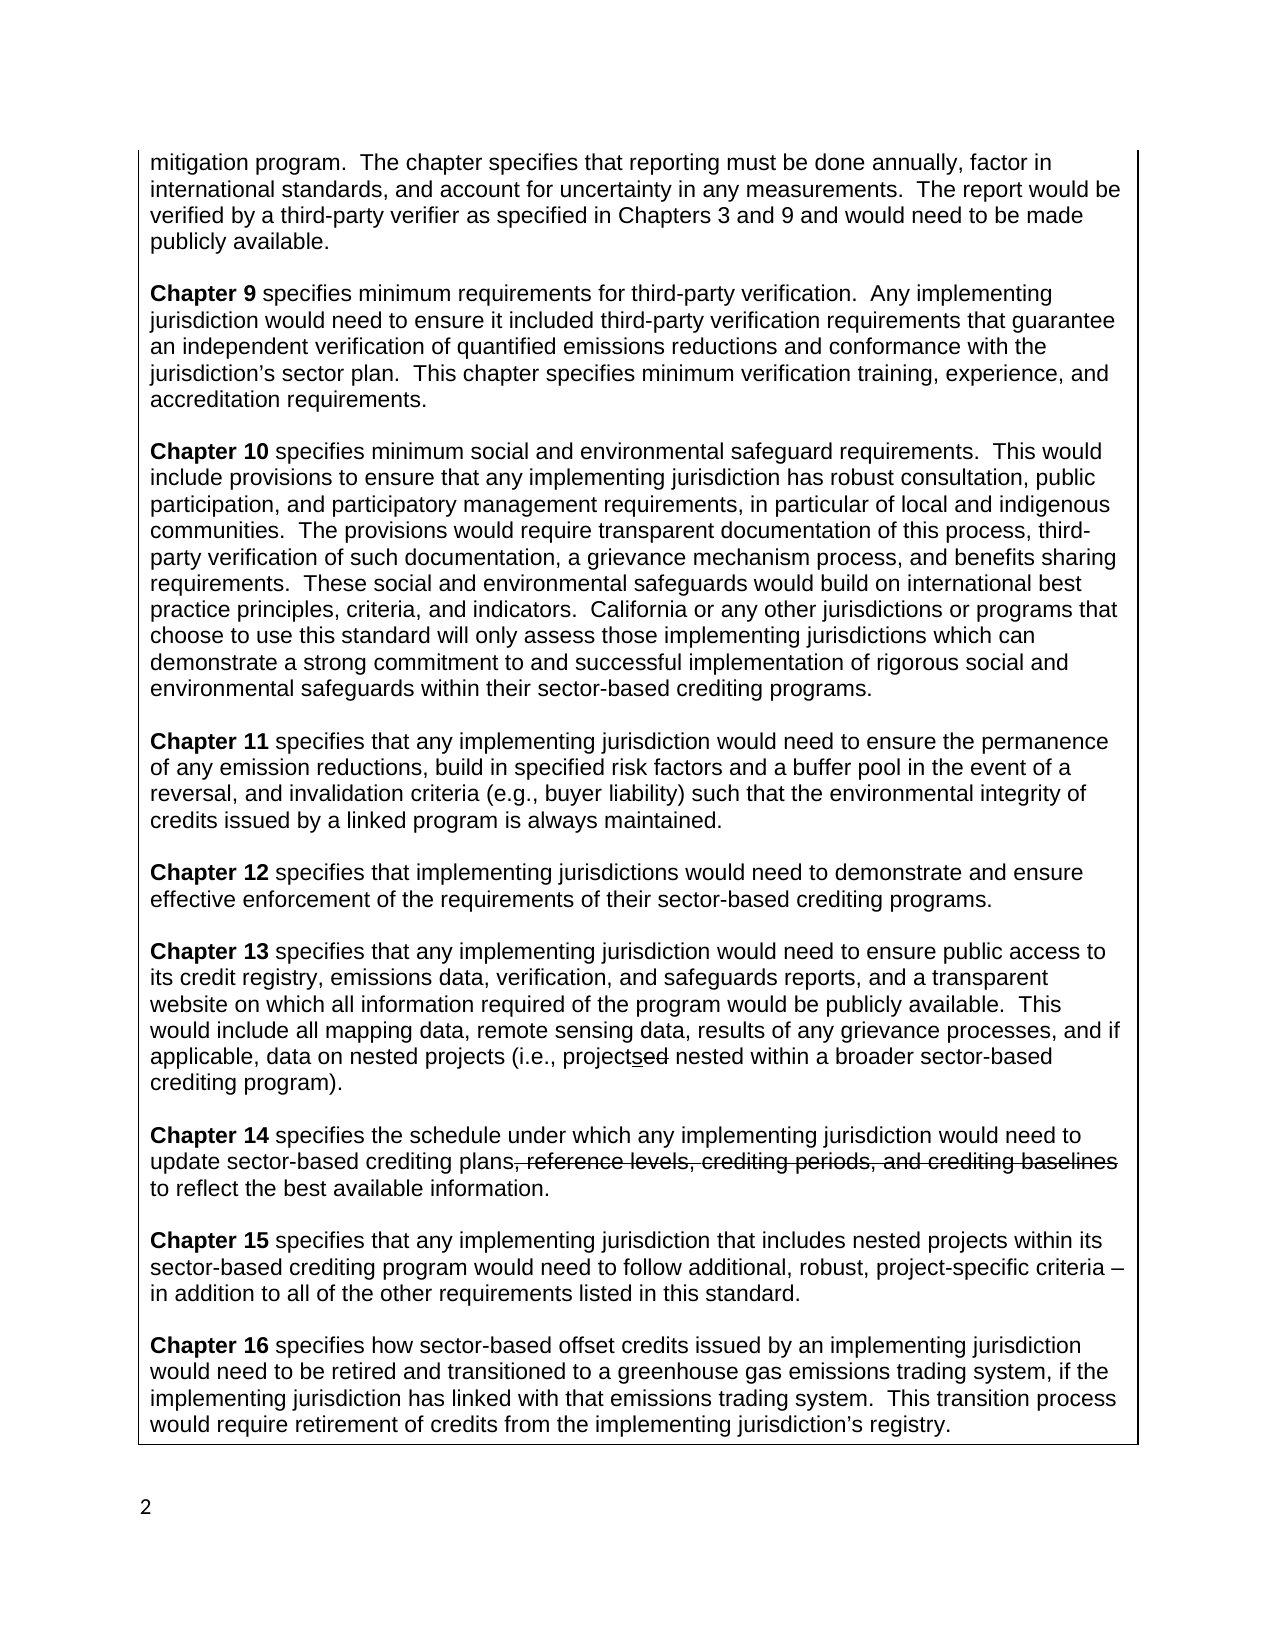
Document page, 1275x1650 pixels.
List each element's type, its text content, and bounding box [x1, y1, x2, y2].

text Chapter 9 specifies minimum requirements for third-party verification. Any implementing jurisdiction would need to ensure it included third-party verification requirements that guarantee an independent verification of quantified emissions reductions and conformance with the jurisdiction’s sector plan. This chapter specifies minimum verification training, experience, and accreditation requirements. [150, 280, 1119, 412]
text Chapter 15 specifies that any implementing jurisdiction that includes nested projects within its sector-based crediting program would need to follow additional, robust, project-specific criteria – in addition to all of the other requirements listed in this standard. [150, 1227, 1128, 1306]
text Chapter 11 specifies that any implementing jurisdiction would need to ensure the permanence of any emission reductions, build in specified risk factors and a buffer pool in the event of a reversal, and invalidation criteria (e.g., buyer liability) such that the environmental integrity of credits issued by a linked program is always maintained. [150, 728, 1113, 833]
text Chapter 13 specifies that any implementing jurisdiction would need to ensure public access to its credit registry, emissions data, verification, and safeguards reports, and a transparent website on which all information required of the program would be publicly available. This [150, 938, 1110, 1017]
text mitigation program. The chapter specifies that reporting must be done annually, factor in international standards, and account for uncertainty in any measurements. The report would be verified by a third-party verifier as specified in Chapters 3 and 9 and would need to be made publicly available. [150, 150, 1126, 254]
text Chapter 10 specifies minimum social and environmental safeguard requirements. This would include provisions to ensure that any implementing jurisdiction has robust consultation, public participation, and participatory management requirements, in particular of local and indigenous communities. The provisions would require transparent documentation of this process, third- party verification of such documentation, a grievance mechanism process, and benefits sharing requirements. These social and environmental safeguards would build on international best practice principles, criteria, and indicators. California or any other jurisdictions or programs that choose to use this standard will only assess those implementing jurisdictions which can demonstrate a strong commitment to and successful implementation of rigorous social and environmental safeguards within their sector-based crediting programs. [150, 438, 1122, 702]
text crediting program). [150, 1070, 1135, 1096]
text Chapter 16 specifies how sector-based offset credits issued by an implementing jurisdiction would need to be retired and transitioned to a greenhouse gas emissions trading system, if the implementing jurisdiction has linked with that emissions trading system. This transition process would require retirement of credits from the implementing jurisdiction’s registry. [150, 1332, 1121, 1437]
text would include all mapping data, remote sensing data, results of any grievance processes, and if applicable, data on nested projects (i.e., projectsed nested within a broader sector-based [150, 1017, 1124, 1070]
text Chapter 12 specifies that implementing jurisdictions would need to demonstrate and ensure effective enforcement of the requirements of their sector-based crediting programs. [150, 859, 1087, 912]
text Chapter 14 specifies the schedule under which any implementing jurisdiction would need to update sector-based crediting plans, reference levels, crediting periods, and crediting baselines to reflect the best available information. [150, 1122, 1122, 1201]
